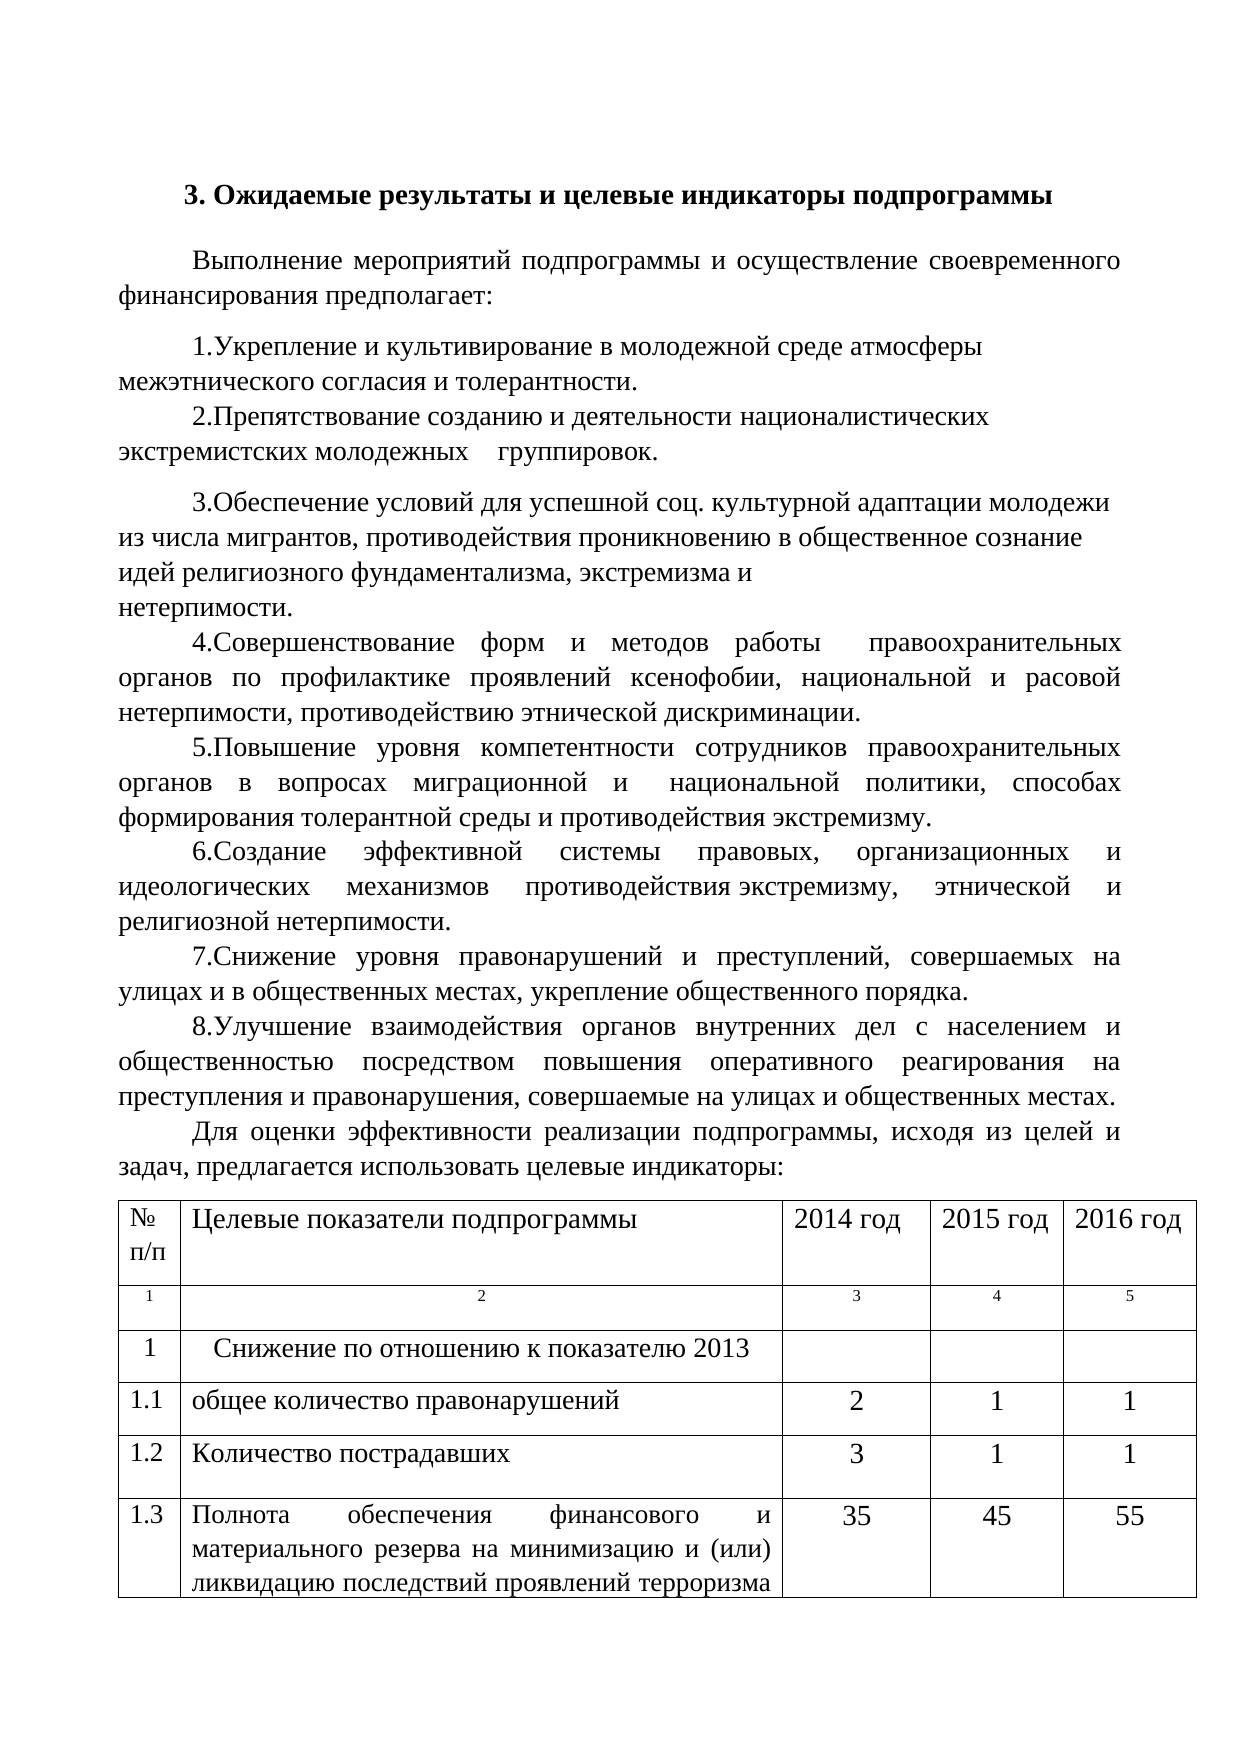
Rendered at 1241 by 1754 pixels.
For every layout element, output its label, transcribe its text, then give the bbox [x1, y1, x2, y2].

table_cell 55 [1064, 1499, 1196, 1597]
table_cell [181, 1499, 782, 1597]
table_cell 3 [783, 1436, 930, 1497]
table_cell общее количество правонарушений [181, 1383, 782, 1435]
text Выполнение мероприятий подпрограммы и осуществление своевременного финансирования предполагает: [118, 243, 1122, 310]
table_cell 1 [1064, 1383, 1196, 1435]
table_cell [931, 1331, 1063, 1382]
table_header № п/п [119, 1201, 180, 1284]
table_cell 1 [119, 1286, 180, 1330]
text 5.Повышение уровня компетентности сотрудников правоохранительных органов в вопросах миграционной и национальной политики, способах формирования толерантной среды и противодействия экстремизму. [118, 730, 1122, 832]
table_cell 35 [783, 1499, 930, 1597]
text 3. Ожидаемые результаты и целевые индикаторы подпрограммы [118, 177, 1122, 211]
text 8.Улучшение взаимодействия органов внутренних дел с населением и общественностью посредством повышения оперативного реагирования на преступления и правонарушения, совершаемые на улицах и общественных местах. [118, 1009, 1122, 1111]
table_cell 1.3 [119, 1499, 180, 1597]
table_cell 1 [931, 1383, 1063, 1435]
text 7.Снижение уровня правонарушений и преступлений, совершаемых на улицах и в общественных местах, укрепление общественного порядка. [118, 939, 1122, 1006]
table_cell 45 [931, 1499, 1063, 1597]
table_cell Количество пострадавших [181, 1436, 782, 1497]
table_cell 1.1 [119, 1383, 180, 1435]
table_cell 5 [1064, 1286, 1196, 1330]
table_cell 2 [181, 1286, 782, 1330]
text 3.Обеспечение условий для успешной соц. культурной адаптации молодежи из числа мигрантов, противодействия проникновению в общественное сознание идей религиозного фундаментализма, экстремизма и нетерпимости. [118, 486, 1122, 623]
table_cell [1064, 1331, 1196, 1382]
table_header 2015 год [931, 1201, 1063, 1284]
table_cell 1 [119, 1331, 180, 1382]
text 1.Укрепление и культивирование в молодежной среде атмосферы межэтнического согласия и толерантности. 2.Препятствование созданию и деятельности националистических экстремистских молодежных группировок. [118, 329, 1122, 466]
table_cell 2 [783, 1383, 930, 1435]
table_cell 1.2 [119, 1436, 180, 1497]
table_header 2014 год [783, 1201, 930, 1284]
text Для оценки эффективности реализации подпрограммы, исходя из целей и задач, предлагается использовать целевые индикаторы: [118, 1114, 1122, 1181]
text 4.Совершенствование форм и методов работы правоохранительных органов по профилактике проявлений ксенофобии, национальной и расовой нетерпимости, противодействию этнической дискриминации. [118, 625, 1122, 727]
table_cell Снижение по отношению к показателю 2013 [181, 1331, 782, 1382]
table_header Целевые показатели подпрограммы [181, 1201, 782, 1284]
table_cell 3 [783, 1286, 930, 1330]
table_header 2016 год [1064, 1201, 1196, 1284]
table_cell 1 [1064, 1436, 1196, 1497]
text 6.Создание эффективной системы правовых, организационных и идеологических механизмов противодействия экстремизму, этнической и религиозной нетерпимости. [118, 834, 1122, 937]
table_cell 1 [931, 1436, 1063, 1497]
table_cell [783, 1331, 930, 1382]
table_cell 4 [931, 1286, 1063, 1330]
